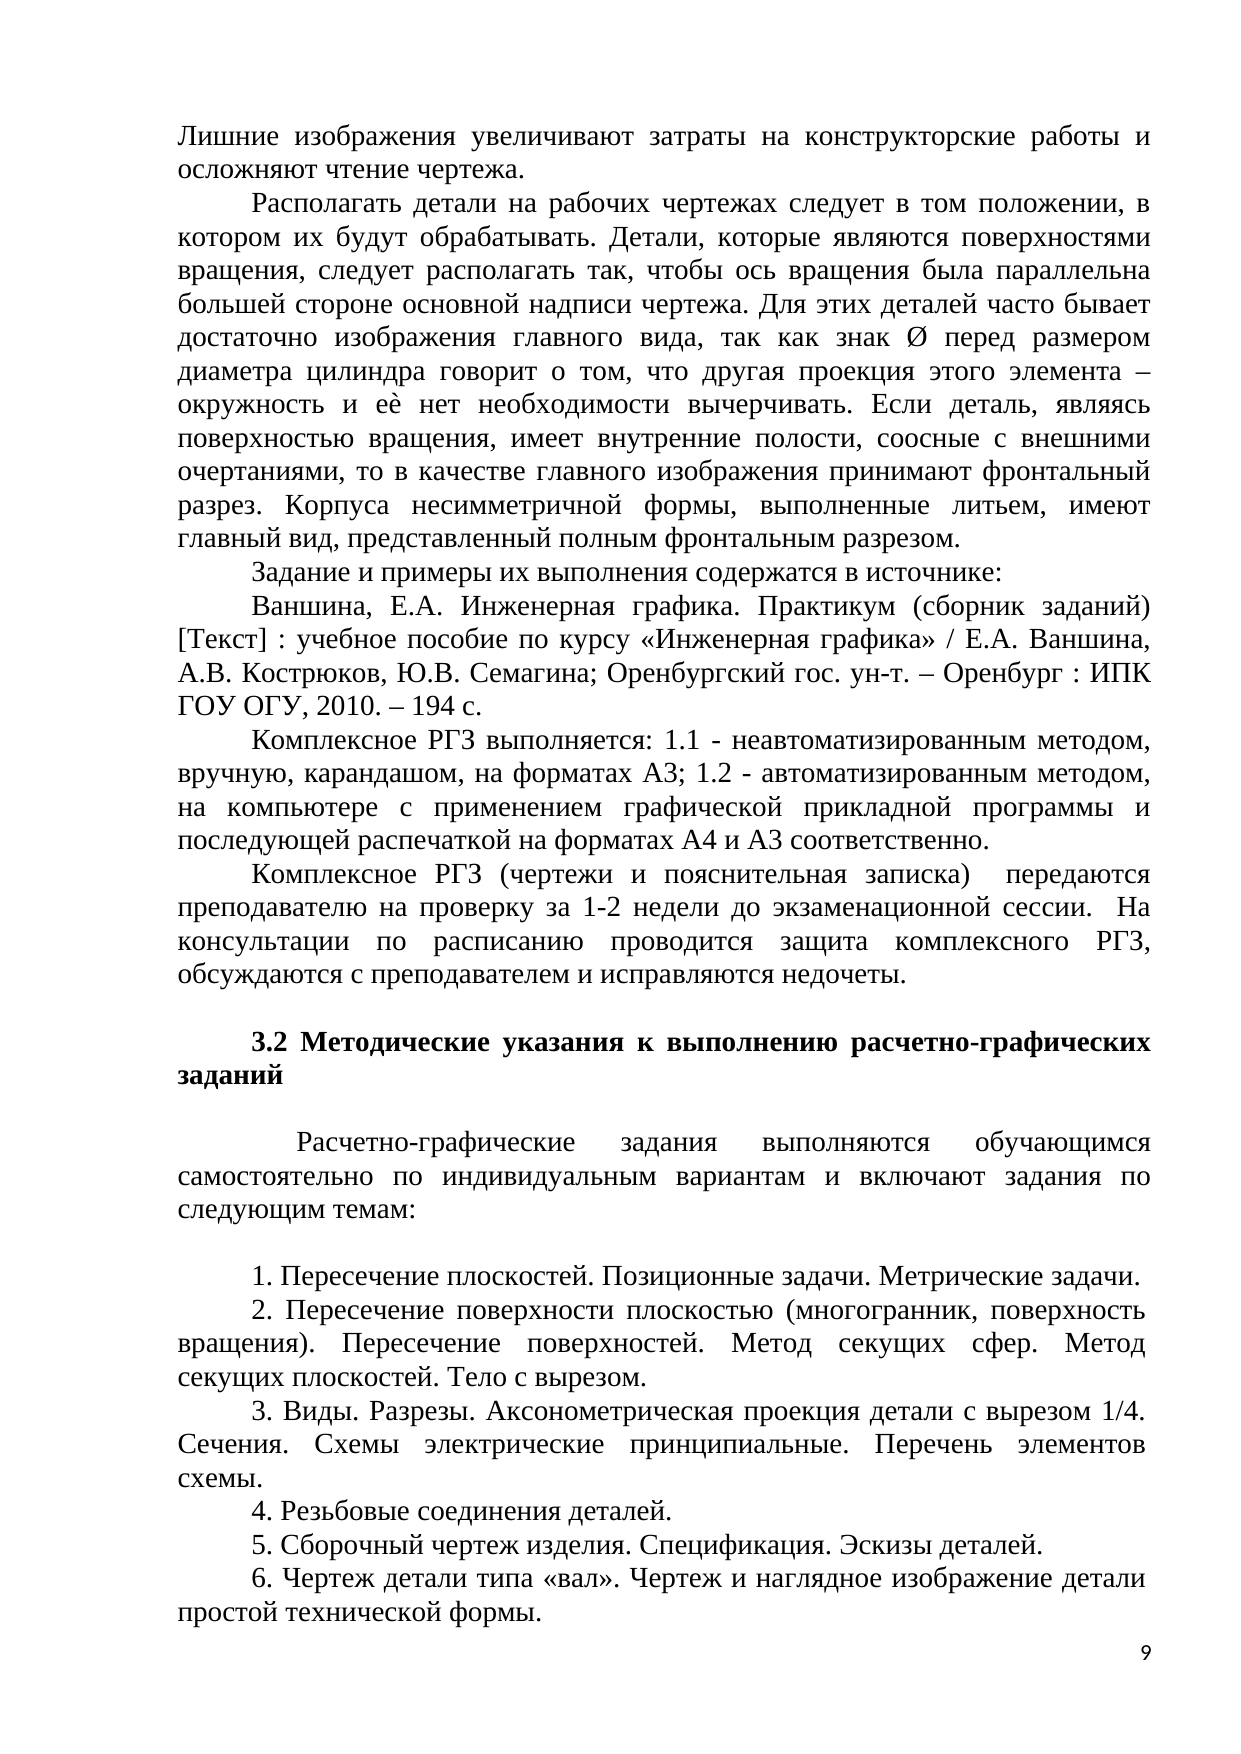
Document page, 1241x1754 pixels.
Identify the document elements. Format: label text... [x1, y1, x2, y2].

table_header 1. Пересечение плоскостей. Позиционные задачи. Метрические задачи. [172, 1259, 1152, 1292]
table_cell 3. Виды. Разрезы. Аксонометрическая проекция детали с вырезом 1/4. Сечения. Схемы электрические принципиальные. Перечень элементов схемы. [172, 1393, 1152, 1493]
subtitle 3.2 Методические указания к выполнению расчетно-графических заданий [177, 1024, 1152, 1091]
text Ваншина, Е.А. Инженерная графика. Практикум (сборник заданий) [Текст] : учебное пособие по курсу «Инженерная графика» / Е.А. Ваншина, А.В. Кострюков, Ю.В. Семагина; Оренбургский гос. ун-т. – Оренбург : ИПК ГОУ ОГУ, 2010. – 194 с. [177, 588, 1152, 722]
text Задание и примеры их выполнения содержатся в источнике: [177, 554, 1152, 588]
text Располагать детали на рабочих чертежах следует в том положении, в котором их будут обрабатывать. Детали, которые являются поверхностями вращения, следует располагать так, чтобы ось вращения была параллельна большей стороне основной надписи чертежа. Для этих деталей часто бывает достаточно изображения главного вида, так как знак Ø перед размером диаметра цилиндра говорит о том, что другая проекция этого элемента –окружность и еѐ нет необходимости вычерчивать. Если деталь, являясь поверхностью вращения, имеет внутренние полости, соосные с внешними очертаниями, то в качестве главного изображения принимают фронтальный разрез. Корпуса несимметричной формы, выполненные литьем, имеют главный вид, представленный полным фронтальным разрезом. [177, 185, 1152, 554]
table_cell 5. Сборочный чертеж изделия. Спецификация. Эскизы деталей. [172, 1527, 1152, 1560]
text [177, 118, 1152, 185]
text Комплексное РГЗ (чертежи и пояснительная записка) передаются преподавателю на проверку за 1-2 недели до экзаменационной сессии. На консультации по расписанию проводится защита комплексного РГЗ, обсуждаются с преподавателем и исправляются недочеты. [177, 856, 1152, 990]
table_cell 4. Резьбовые соединения деталей. [172, 1493, 1152, 1527]
table_cell 2. Пересечение поверхности плоскостью (многогранник, поверхность вращения). Пересечение поверхностей. Метод секущих сфер. Метод секущих плоскостей. Тело с вырезом. [172, 1292, 1152, 1393]
text Комплексное РГЗ выполняется: 1.1 - неавтоматизированным методом, вручную, карандашом, на форматах А3; 1.2 - автоматизированным методом, на компьютере с применением графической прикладной программы и последующей распечаткой на форматах А4 и А3 соответственно. [177, 722, 1152, 856]
table_cell 6. Чертеж детали типа «вал». Чертеж и наглядное изображение детали простой технической формы. [172, 1560, 1152, 1627]
text Расчетно-графические задания выполняются обучающимся самостоятельно по индивидуальным вариантам и включают задания по следующим темам: [177, 1124, 1152, 1225]
